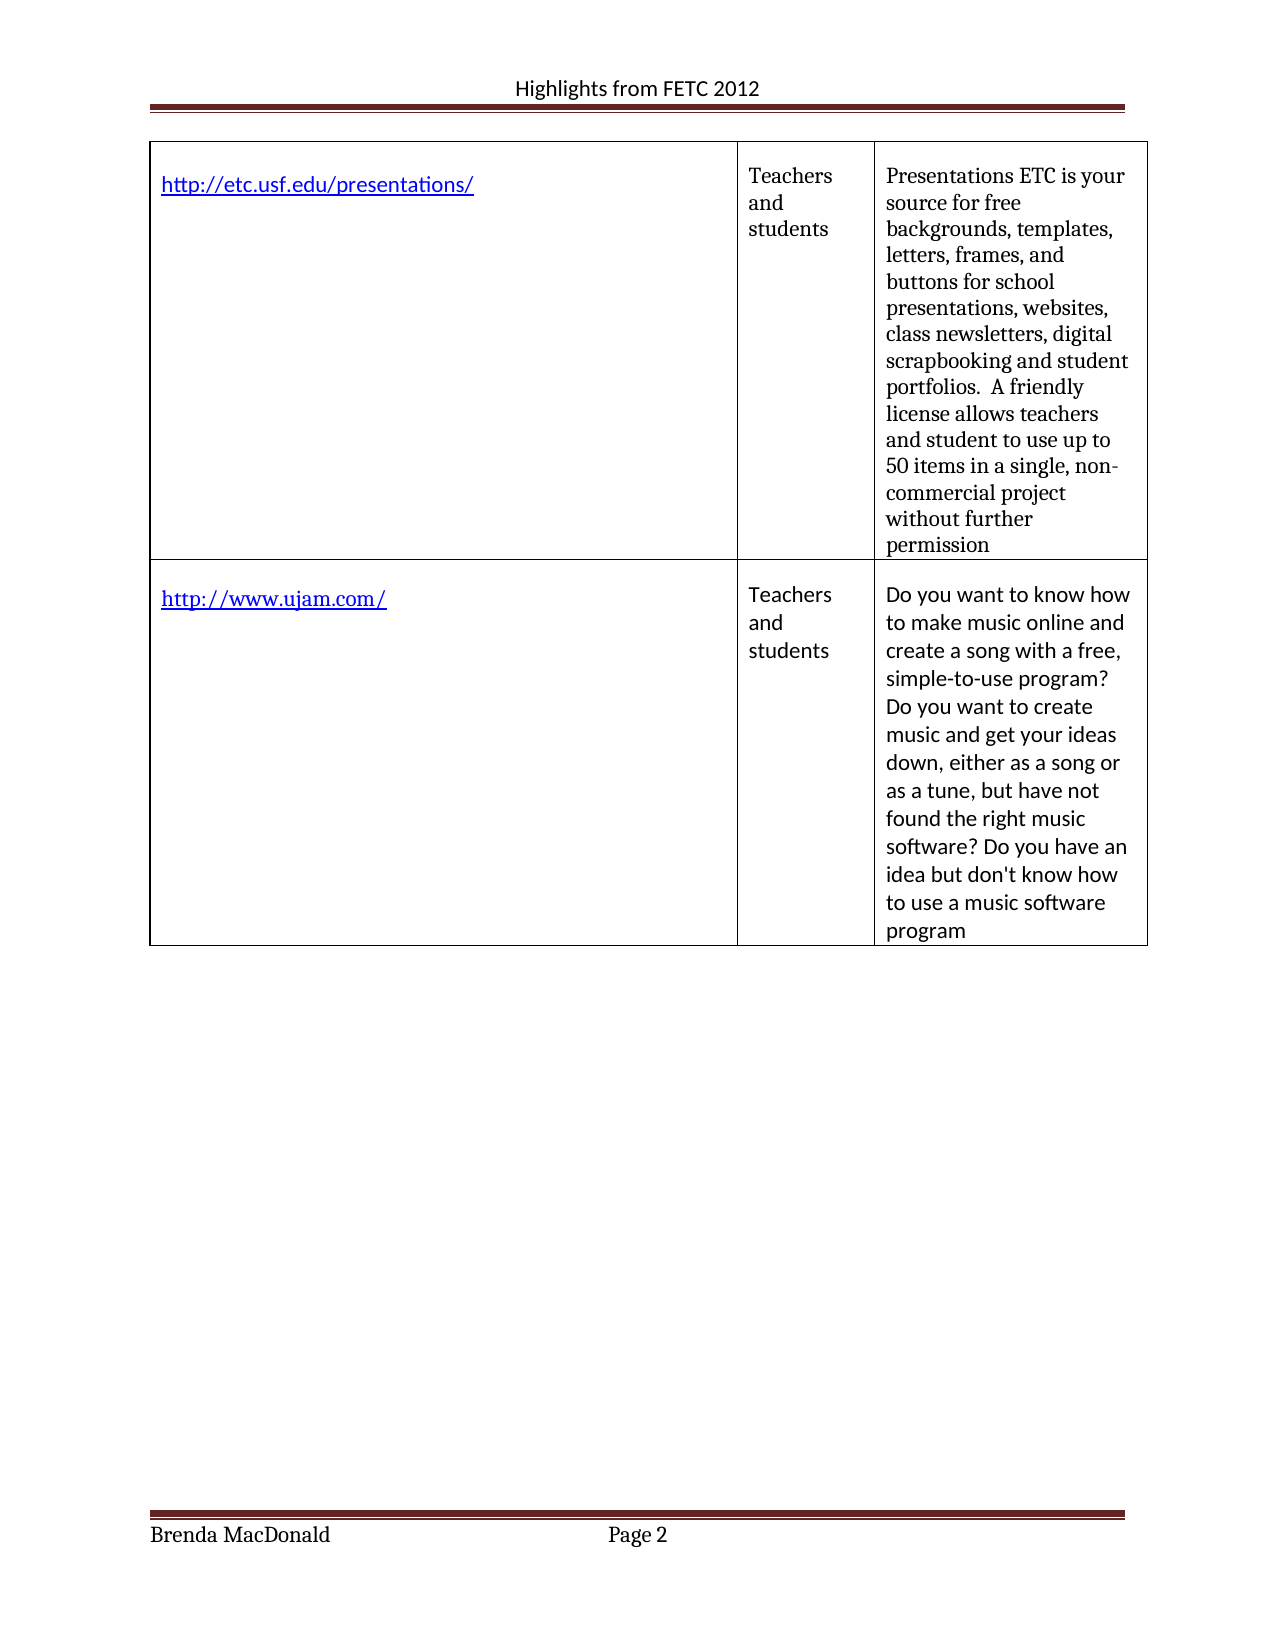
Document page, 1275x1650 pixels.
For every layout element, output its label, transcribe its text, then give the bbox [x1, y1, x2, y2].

table_cell http://etc.usf.edu/presentations/ [151, 142, 737, 558]
table_cell Do you want to know how to make music online and create a song with a free, simple-to-use program? Do you want to create music and get your ideas down, either as a song or as a tune, but have not found the right music software? Do you have an idea but don't know how to use a music software program [875, 560, 1147, 944]
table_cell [738, 142, 874, 558]
table_cell Presentations ETC is your source for free backgrounds, templates, letters, frames, and buttons for school presentations, websites, class newsletters, digital scrapbooking and student portfolios. A friendly license allows teachers and student to use up to 50 items in a single, non-commercial project without further permission [875, 142, 1147, 558]
table_cell Teachers and students [738, 560, 874, 944]
table_cell http://www.ujam.com/ [151, 560, 737, 944]
